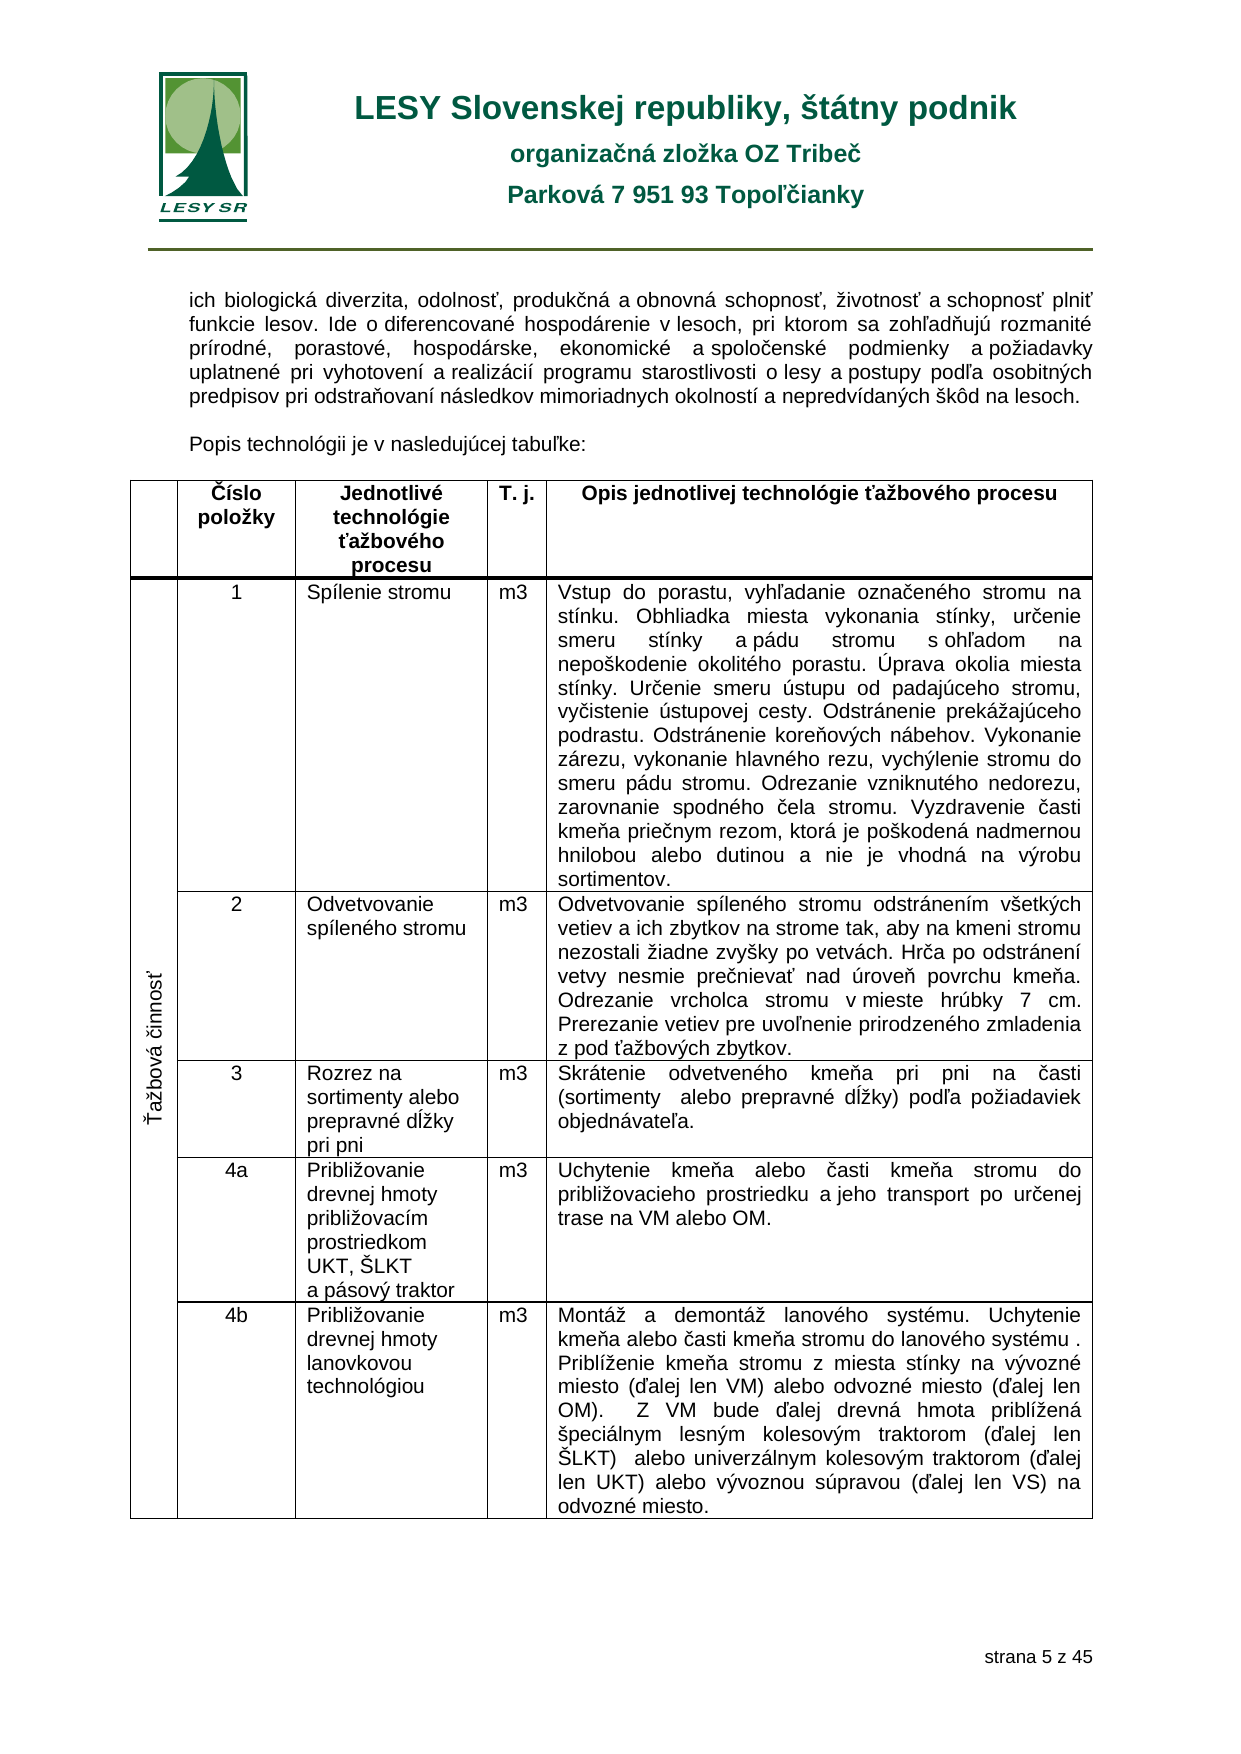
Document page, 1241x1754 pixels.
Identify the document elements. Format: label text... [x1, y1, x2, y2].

table_cell Uchytenie kmeňa alebo časti kmeňa stromu do približovacieho prostriedku a jeho transport po určenej trase na VM alebo OM. [547, 1158, 1092, 1301]
table_cell m3 [488, 892, 546, 1060]
table_header [131, 481, 177, 576]
list Popis technológii je v nasledujúcej tabuľke: [189, 432, 1093, 456]
table_cell Približovanie drevnej hmoty lanovkovou technológiou [296, 1303, 487, 1518]
table_cell 2 [178, 892, 295, 1060]
table_header T. j. [488, 481, 546, 576]
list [189, 288, 1093, 408]
table_cell Odvetvovanie spíleného stromu odstránením všetkých vetiev a ich zbytkov na strome tak, aby na kmeni stromu nezostali žiadne zvyšky po vetvách. Hrča po odstránení vetvy nesmie prečnievať nad úroveň povrchu kmeňa. Odrezanie vrcholca stromu v mieste hrúbky 7 cm. Prerezanie vetiev pre uvoľnenie prirodzeného zmladenia z pod ťažbových zbytkov. [547, 892, 1092, 1060]
table_cell 1 [178, 580, 295, 891]
table_header Opis jednotlivej technológie ťažbového procesu [547, 481, 1092, 576]
table_cell Spílenie stromu [296, 580, 487, 891]
table_cell m3 [488, 1061, 546, 1157]
table_cell Odvetvovanie spíleného stromu [296, 892, 487, 1060]
table_cell Približovanie drevnej hmoty približovacím prostriedkom UKT, ŠLKT a pásový traktor [296, 1158, 487, 1301]
table_cell m3 [488, 580, 546, 891]
table_cell Montáž a demontáž lanového systému. Uchytenie kmeňa alebo časti kmeňa stromu do lanového systému . Priblíženie kmeňa stromu z miesta stínky na vývozné miesto (ďalej len VM) alebo odvozné miesto (ďalej len OM). Z VM bude ďalej drevná hmota priblížená špeciálnym lesným kolesovým traktorom (ďalej len ŠLKT) alebo univerzálnym kolesovým traktorom (ďalej len UKT) alebo vývoznou súpravou (ďalej len VS) na odvozné miesto. [547, 1303, 1092, 1518]
table_cell Vstup do porastu, vyhľadanie označeného stromu na stínku. Obhliadka miesta vykonania stínky, určenie smeru stínky a pádu stromu s ohľadom na nepoškodenie okolitého porastu. Úprava okolia miesta stínky. Určenie smeru ústupu od padajúceho stromu, vyčistenie ústupovej cesty. Odstránenie prekážajúceho podrastu. Odstránenie koreňových nábehov. Vykonanie zárezu, vykonanie hlavného rezu, vychýlenie stromu do smeru pádu stromu. Odrezanie vzniknutého nedorezu, zarovnanie spodného čela stromu. Vyzdravenie časti kmeňa priečnym rezom, ktorá je poškodená nadmernou hnilobou alebo dutinou a nie je vhodná na výrobu sortimentov. [547, 580, 1092, 891]
table_cell Skrátenie odvetveného kmeňa pri pni na časti (sortimenty alebo prepravné dĺžky) podľa požiadaviek objednávateľa. [547, 1061, 1092, 1157]
table_cell Rozrez na sortimenty alebo prepravné dĺžky pri pni [296, 1061, 487, 1157]
table_cell 4a [178, 1158, 295, 1301]
table_header Jednotlivé technológie ťažbového procesu [296, 481, 487, 576]
table_header Číslo položky [178, 481, 295, 576]
table_cell 3 [178, 1061, 295, 1157]
table_cell 4b [178, 1303, 295, 1518]
table_cell m3 [488, 1158, 546, 1301]
table_cell m3 [488, 1303, 546, 1518]
table_cell Ťažbová činnosť [131, 580, 177, 1518]
